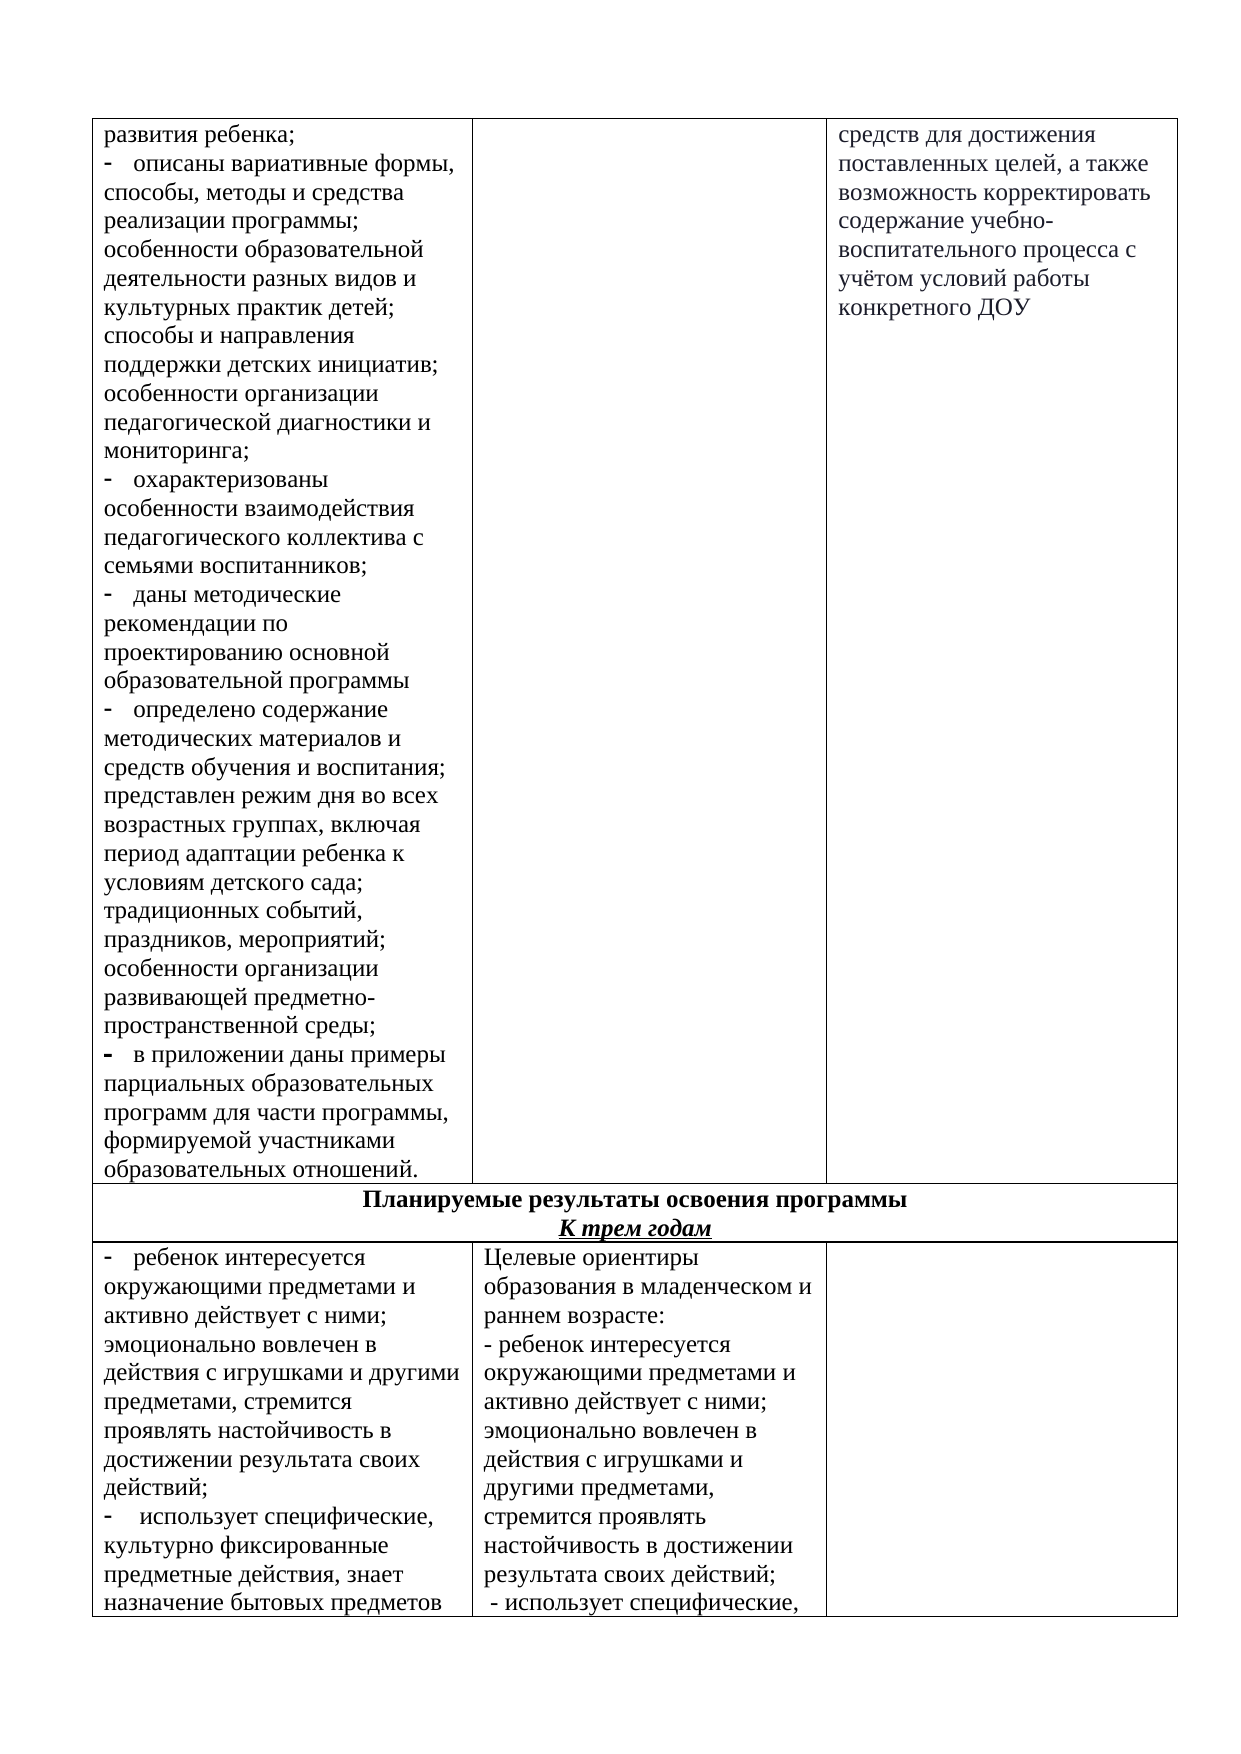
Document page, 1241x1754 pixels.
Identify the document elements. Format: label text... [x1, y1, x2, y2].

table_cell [473, 1243, 826, 1616]
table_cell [473, 119, 826, 1183]
table_cell [827, 1243, 1177, 1616]
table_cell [93, 119, 472, 1183]
table_cell Планируемые результаты освоения программы К трем годам [93, 1184, 1177, 1241]
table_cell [93, 1243, 472, 1616]
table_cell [827, 119, 1177, 1183]
